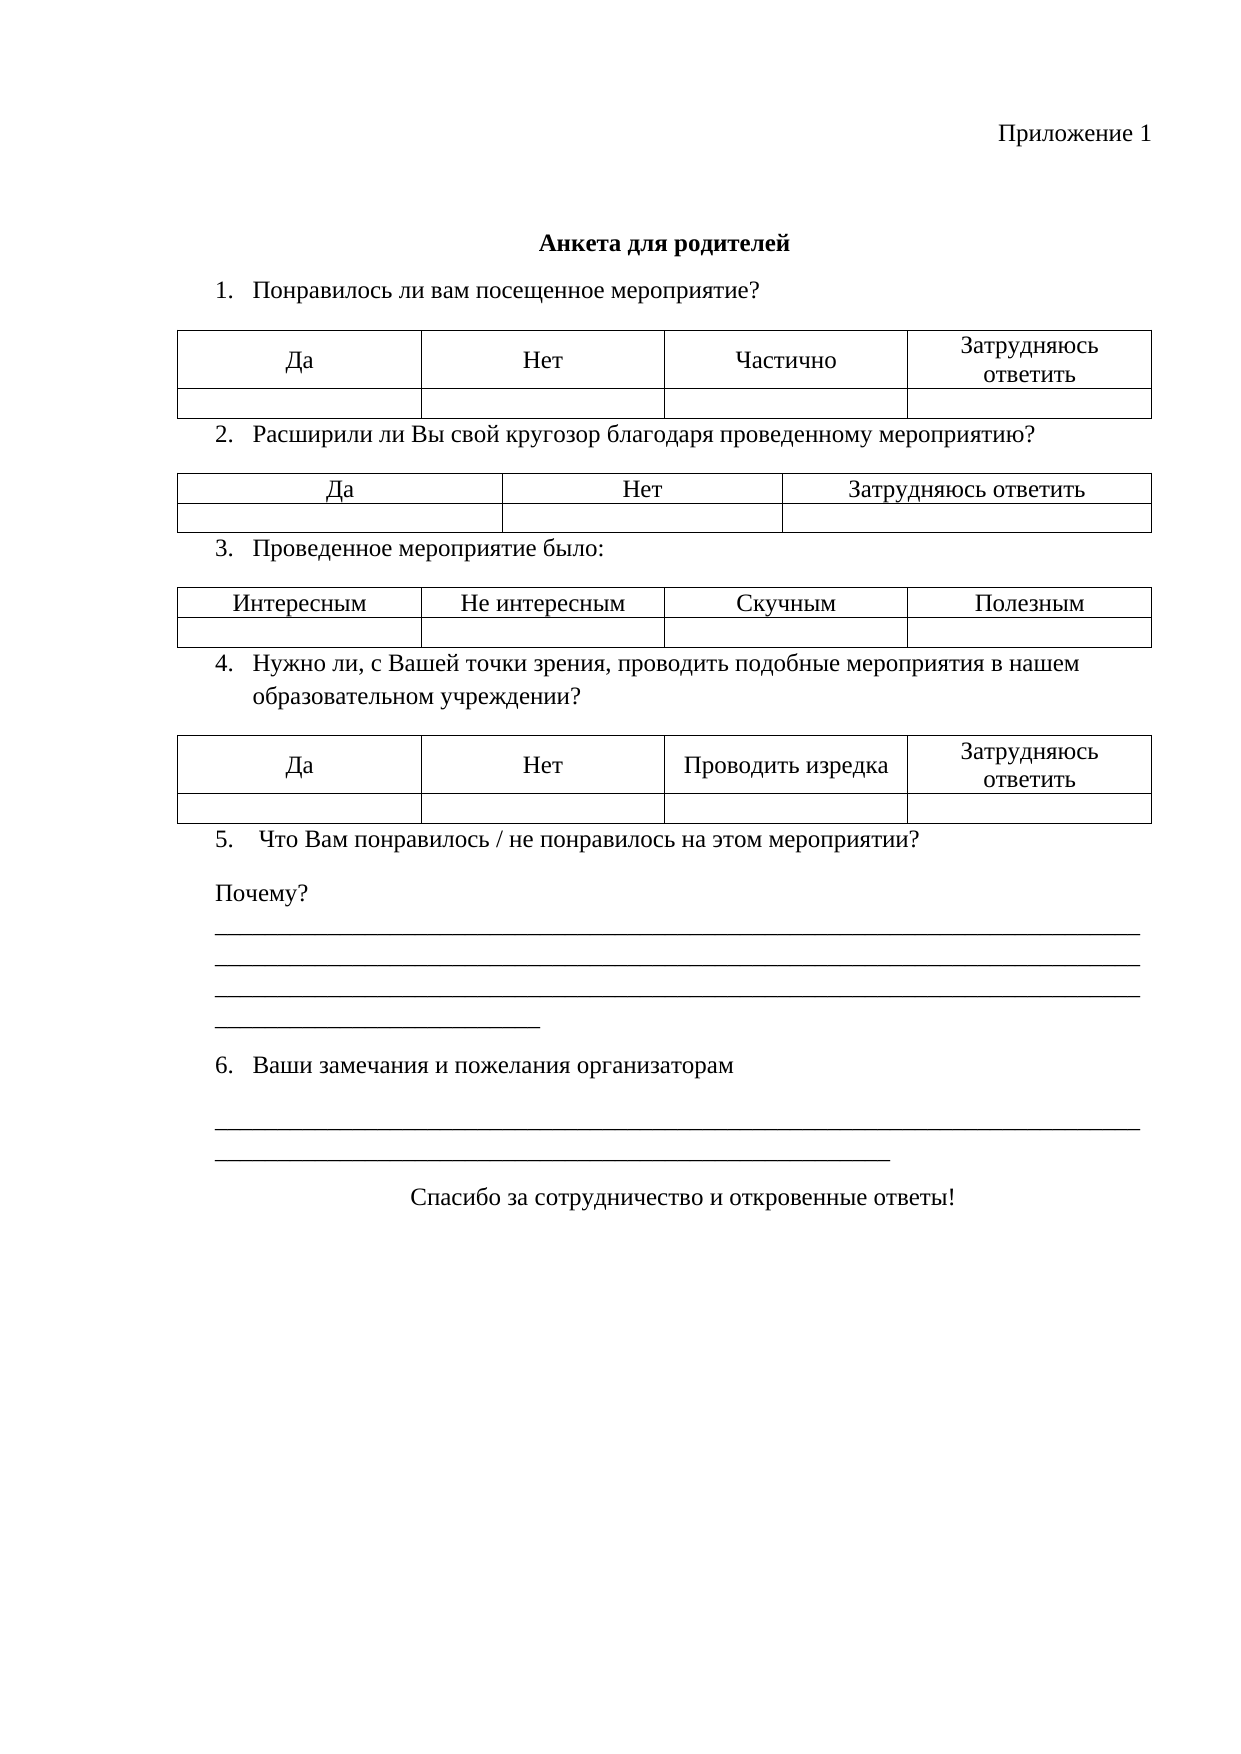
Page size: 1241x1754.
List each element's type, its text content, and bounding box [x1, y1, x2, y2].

table_header Частично [665, 331, 907, 388]
table_header Нет [503, 474, 782, 502]
table_header Затрудняюсь ответить [908, 331, 1151, 388]
list Ваши замечания и пожелания организаторам [215, 1050, 1152, 1078]
table_header Да [178, 736, 421, 793]
table_cell [665, 618, 907, 647]
table_cell [908, 794, 1151, 823]
table_cell [178, 794, 421, 823]
table_cell [178, 504, 502, 532]
text ________________________________________________________________________________________________________________________________ [215, 1104, 1152, 1163]
table_cell [665, 794, 907, 823]
text Приложение 1 [177, 118, 1152, 147]
text Спасибо за сотрудничество и откровенные ответы! [215, 1182, 1152, 1211]
table_cell [665, 389, 907, 418]
table_cell [178, 389, 421, 418]
list Что Вам понравилось / не понравилось на этом мероприятии? [215, 824, 1152, 853]
table_header Не интересным [422, 588, 664, 617]
text Анкета для родителей [177, 228, 1152, 257]
table_header Да [178, 331, 421, 388]
table_header Затрудняюсь ответить [783, 474, 1151, 502]
table_header Полезным [908, 588, 1151, 617]
table_cell [783, 504, 1151, 532]
table_cell [422, 618, 664, 647]
list Понравилось ли вам посещенное мероприятие? [215, 276, 1152, 304]
table_header Нет [422, 736, 664, 793]
list Нужно ли, с Вашей точки зрения, проводить подобные мероприятия в нашем образовательном учреждении? [215, 648, 1152, 709]
table_cell [503, 504, 782, 532]
table_header Скучным [665, 588, 907, 617]
table_cell [908, 618, 1151, 647]
text Почему?________________________________________________________________________________________________________________________________________________________________________________________________________________________________________________________ [215, 878, 1152, 1031]
table_cell [178, 618, 421, 647]
table_header Проводить изредка [665, 736, 907, 793]
list Проведенное мероприятие было: [215, 533, 1152, 562]
table_header Интересным [178, 588, 421, 617]
table_header Затрудняюсь ответить [908, 736, 1151, 793]
table_cell [422, 389, 664, 418]
list Расширили ли Вы свой кругозор благодаря проведенному мероприятию? [215, 419, 1152, 448]
table_cell [908, 389, 1151, 418]
table_cell [422, 794, 664, 823]
table_header Нет [422, 331, 664, 388]
table_header Да [178, 474, 502, 502]
